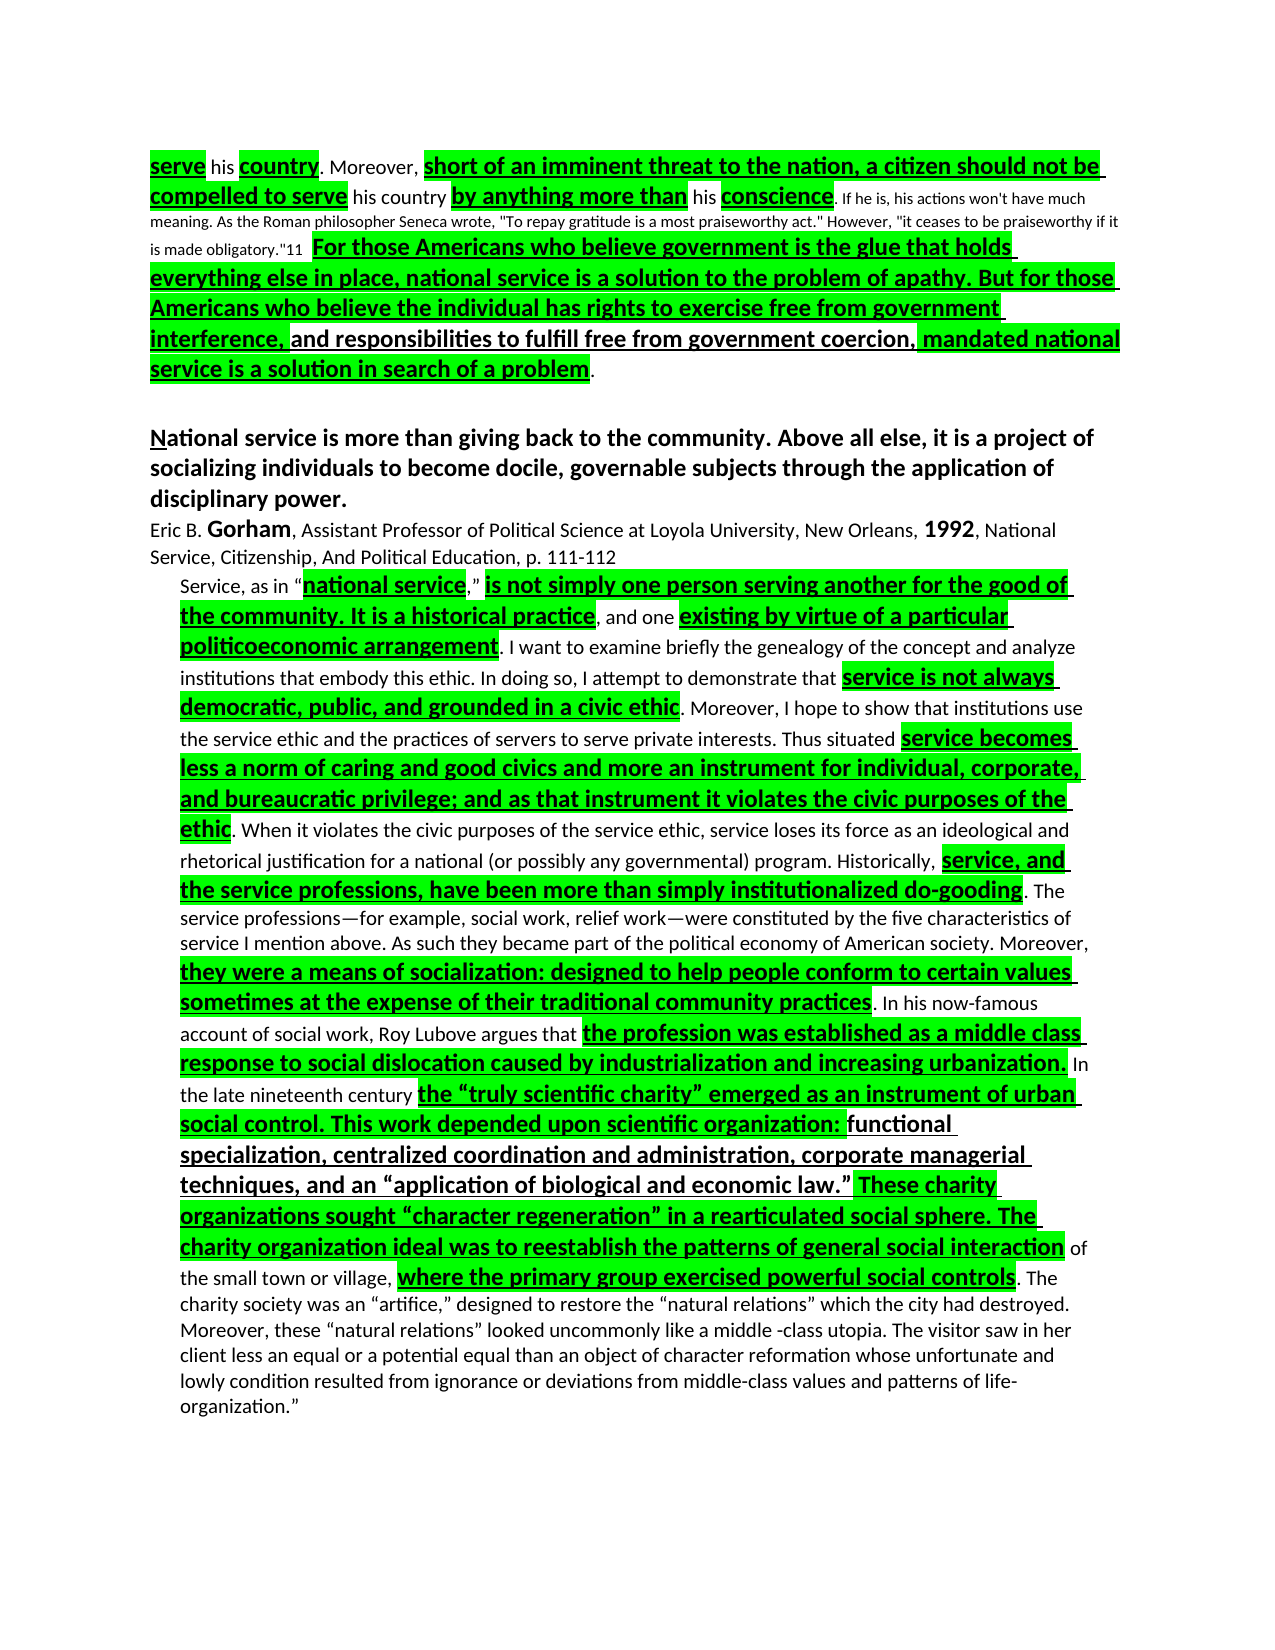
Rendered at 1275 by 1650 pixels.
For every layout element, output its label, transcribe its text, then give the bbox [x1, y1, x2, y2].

text Eric B. Gorham, Assistant Professor of Political Science at Loyola University, New Orleans, 1992, National Service, Citizenship, And Political Education, p. 111-112 [150, 513, 1125, 569]
text Service, as in “national service,” is not simply one person serving another for the good of the community. It is a historical practice, and one existing by virtue of a particular politicoeconomic arrangement. I want to examine briefly the genealogy of the concept and analyze institutions that embody this ethic. In doing so, I attempt to demonstrate that service is not always democratic, public, and grounded in a civic ethic. Moreover, I hope to show that institutions use the service ethic and the practices of servers to serve private interests. Thus situated service becomes less a norm of caring and good civics and more an instrument for individual, corporate, and bureaucratic privilege; and as that instrument it violates the civic purposes of the ethic. When it violates the civic purposes of the service ethic, service loses its force as an ideological and rhetorical justification for a national (or possibly any governmental) program. Historically, service, and the service professions, have been more than simply institutionalized do-gooding. The service professions—for example, social work, relief work—were constituted by the five characteristics of service I mention above. As such they became part of the political economy of American society. Moreover, they were a means of socialization: designed to help people conform to certain values sometimes at the expense of their traditional community practices. In his now-famous account of social work, Roy Lubove argues that the profession was established as a middle class response to social dislocation caused by industrialization and increasing urbanization. In the late nineteenth century the “truly scientific charity” emerged as an instrument of urban social control. This work depended upon scientific organization: functional specialization, centralized coordination and administration, corporate managerial techniques, and an “application of biological and economic law.” These charity organizations sought “character regeneration” in a rearticulated social sphere. The charity organization ideal was to reestablish the patterns of general social interaction of the small town or village, where the primary group exercised powerful social controls. The charity society was an “artifice,” designed to restore the “natural relations” which the city had destroyed. Moreover, these “natural relations” looked uncommonly like a middle -class utopia. The visitor saw in her client less an equal or a potential equal than an object of character reformation whose unfortunate and lowly condition resulted from ignorance or deviations from middle-class values and patterns of life-organization.” [180, 569, 1095, 1419]
text National service is more than giving back to the community. Above all else, it is a project of socializing individuals to become docile, governable subjects through the application of disciplinary power. [150, 422, 1125, 513]
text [150, 150, 1125, 384]
